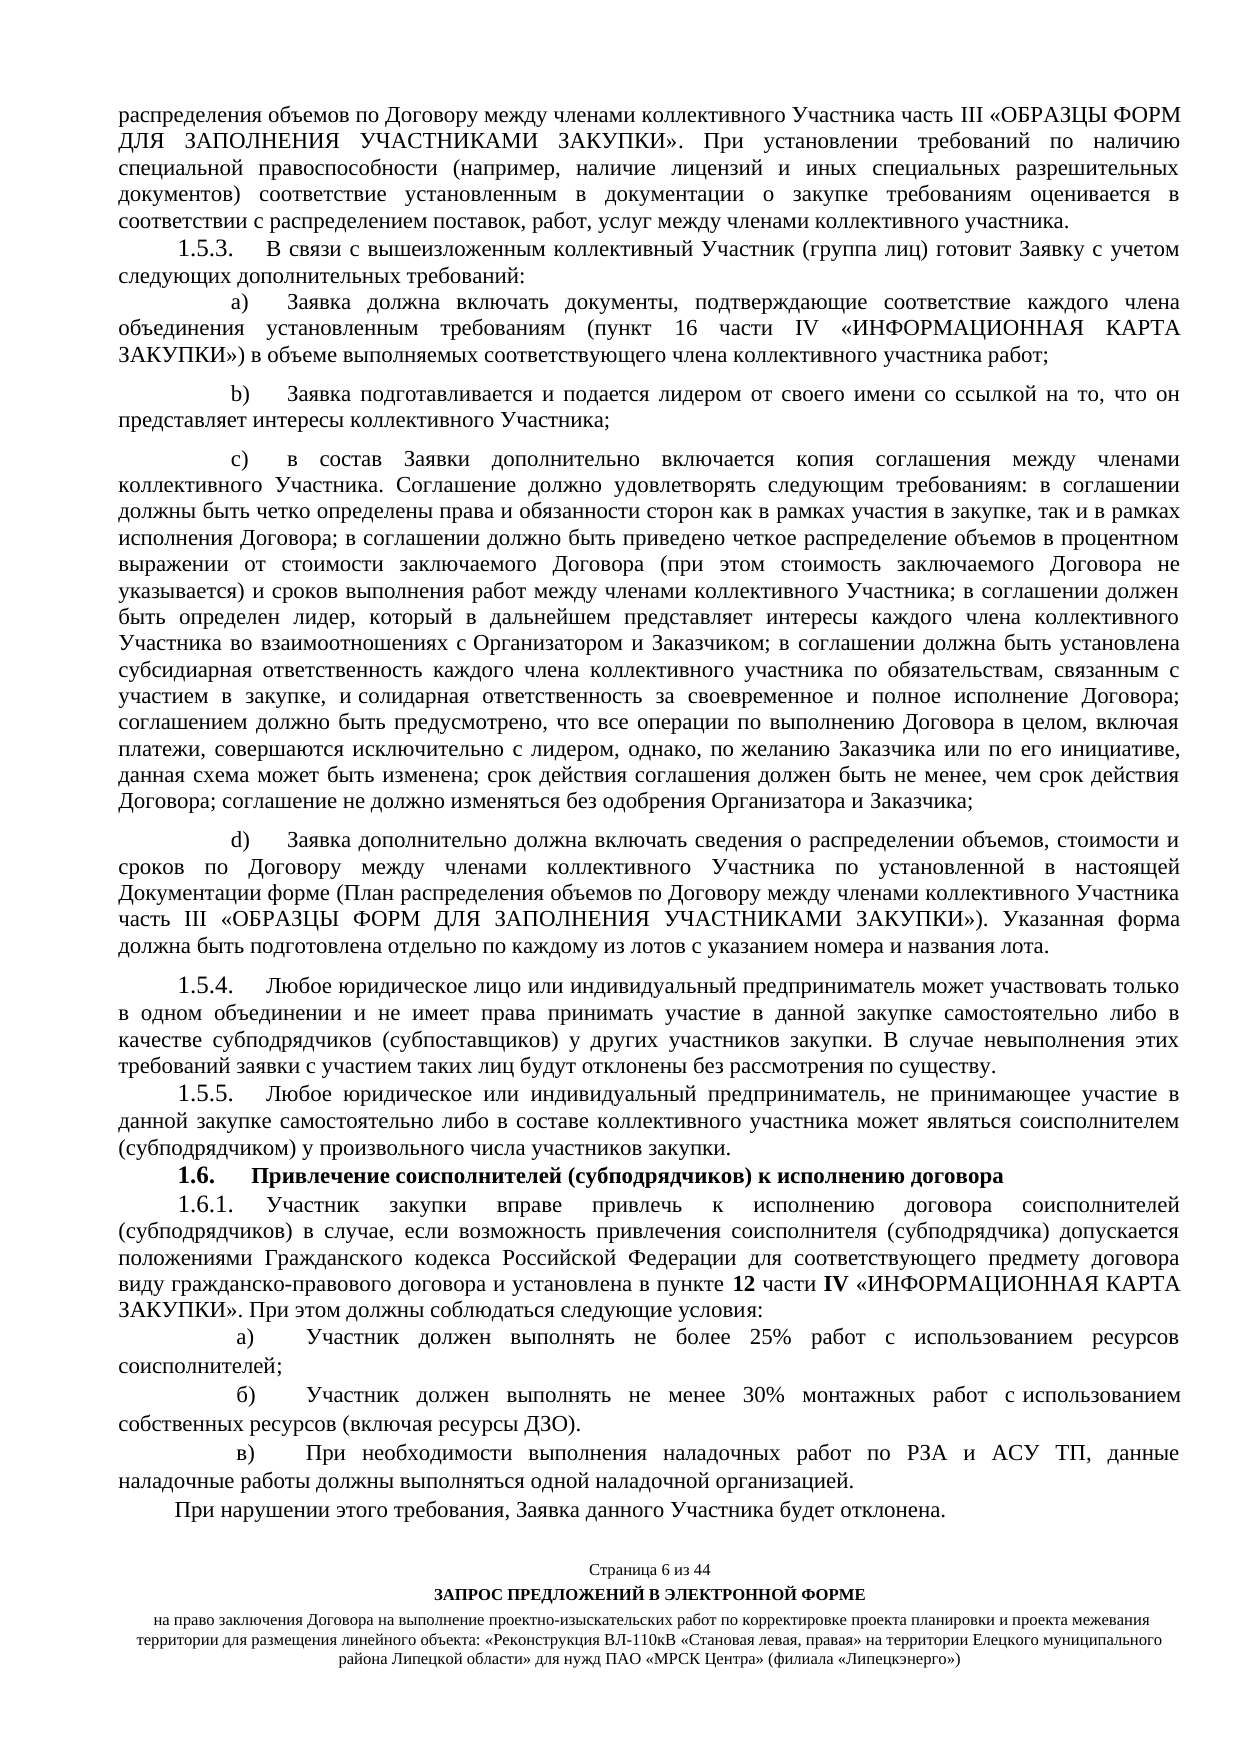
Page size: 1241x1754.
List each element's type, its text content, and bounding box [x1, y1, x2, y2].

list в состав Заявки дополнительно включается копия соглашения между членами коллективного Участника. Соглашение должно удовлетворять следующим требованиям: в соглашении должны быть четко определены права и обязанности сторон как в рамках участия в закупке, так и в рамках исполнения Договора; в соглашении должно быть приведено четкое распределение объемов в процентном выражении от стоимости заключаемого Договора (при этом стоимость заключаемого Договора не указывается) и сроков выполнения работ между членами коллективного Участника; в соглашении должен быть определен лидер, который в дальнейшем представляет интересы каждого члена коллективного Участника во взаимоотношениях с Организатором и Заказчиком; в соглашении должна быть установлена субсидиарная ответственность каждого члена коллективного участника по обязательствам, связанным с участием в закупке, и солидарная ответственность за своевременное и полное исполнение Договора; соглашением должно быть предусмотрено, что все операции по выполнению Договора в целом, включая платежи, совершаются исключительно с лидером, однако, по желанию Заказчика или по его инициативе, данная схема может быть изменена; срок действия соглашения должен быть не менее, чем срок действия Договора; соглашение не должно изменяться без одобрения Организатора и Заказчика; [118, 445, 1181, 814]
subtitle Любое юридическое лицо или индивидуальный предприниматель может участвовать только в одном объединении и не имеет права принимать участие в данной закупке самостоятельно либо в качестве субподрядчиков (субпоставщиков) у других участников закупки. В случае невыполнения этих требований заявки с участием таких лиц будут отклонены без рассмотрения по существу. [118, 971, 1181, 1078]
subtitle Любое юридическое или индивидуальный предприниматель, не принимающее участие в данной закупке самостоятельно либо в составе коллективного участника может являться соисполнителем (субподрядчиком) у произвольного числа участников закупки. [118, 1078, 1181, 1160]
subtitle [118, 101, 1181, 233]
list Участник должен выполнять не более 25% работ c использованием ресурсов соисполнителей; [118, 1323, 1181, 1378]
list При необходимости выполнения наладочных работ по РЗА и АСУ ТП, данные наладочные работы должны выполняться одной наладочной организацией. [118, 1439, 1181, 1494]
subtitle Привлечение соисполнителей (субподрядчиков) к исполнению договора [118, 1160, 1181, 1189]
text При нарушении этого требования, Заявка данного Участника будет отклонена. [174, 1497, 1181, 1523]
subtitle Участник закупки вправе привлечь к исполнению договора соисполнителей (субподрядчиков) в случае, если возможность привлечения соисполнителя (субподрядчика) допускается положениями Гражданского кодекса Российской Федерации для соответствующего предмету договора виду гражданско-правового договора и установлена в пункте 12 части IV «ИНФОРМАЦИОННАЯ КАРТА ЗАКУПКИ». При этом должны соблюдаться следующие условия: [118, 1189, 1181, 1323]
list Заявка дополнительно должна включать сведения о распределении объемов, стоимости и сроков по Договору между членами коллективного Участника по установленной в настоящей Документации форме (План распределения объемов по Договору между членами коллективного Участника часть III «ОБРАЗЦЫ ФОРМ ДЛЯ ЗАПОЛНЕНИЯ УЧАСТНИКАМИ ЗАКУПКИ»). Указанная форма должна быть подготовлена отдельно по каждому из лотов с указанием номера и названия лота. [118, 826, 1181, 958]
list Заявка должна включать документы, подтверждающие соответствие каждого члена объединения установленным требованиям (пункт 16 части IV «ИНФОРМАЦИОННАЯ КАРТА ЗАКУПКИ») в объеме выполняемых соответствующего члена коллективного участника работ; [118, 288, 1181, 367]
list Участник должен выполнять не менее 30% монтажных работ c использованием собственных ресурсов (включая ресурсы ДЗО). [118, 1381, 1181, 1436]
list Заявка подготавливается и подается лидером от своего имени со ссылкой на то, что он представляет интересы коллективного Участника; [118, 380, 1181, 432]
subtitle В связи с вышеизложенным коллективный Участник (группа лиц) готовит Заявку с учетом следующих дополнительных требований: [118, 233, 1181, 288]
